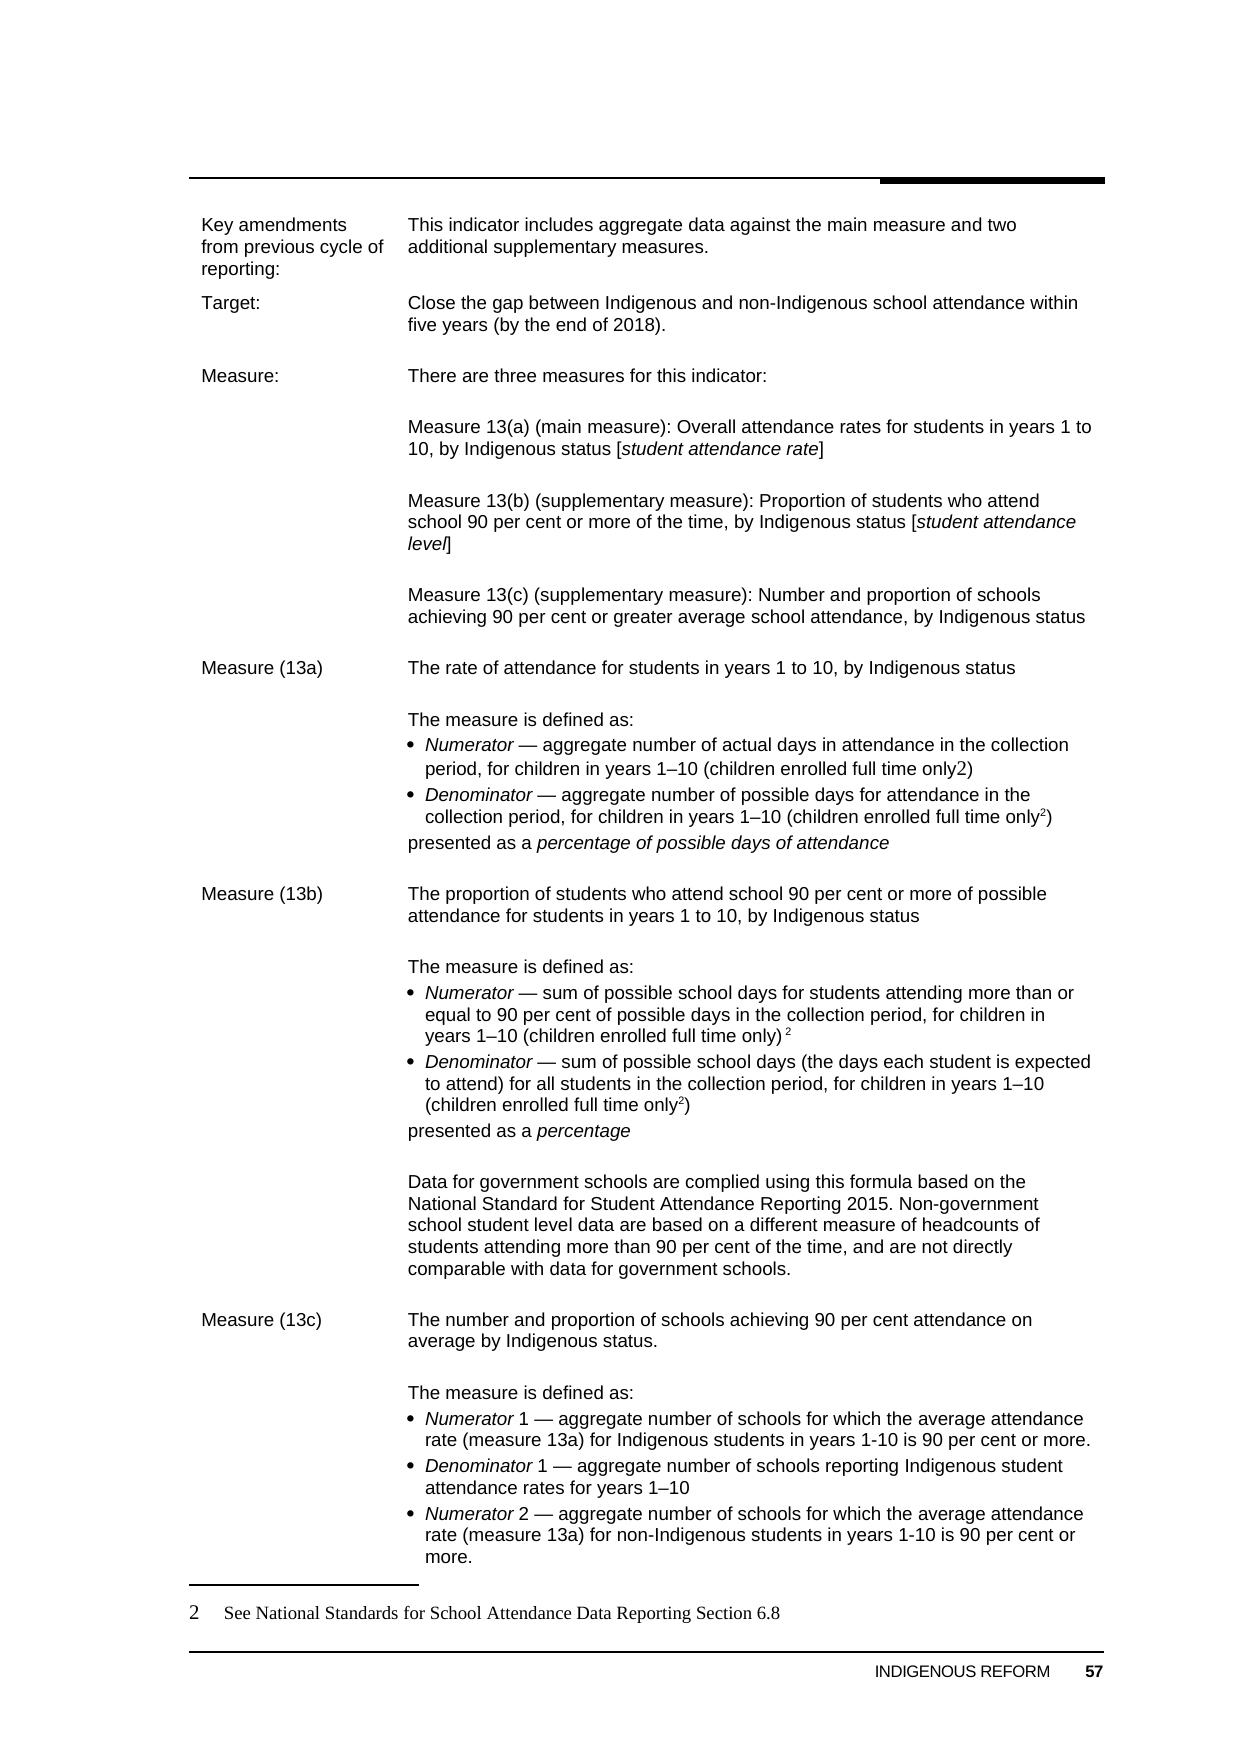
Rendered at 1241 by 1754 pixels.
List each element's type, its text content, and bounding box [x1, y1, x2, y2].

table_cell The rate of attendance for students in years 1 to 10, by Indigenous status The measure is defined as: Numerator — aggregate number of actual days in attendance in the collection period, for children in years 1–10 (children enrolled full time only) Denominator — aggregate number of possible days for attendance in the collection period, for children in years 1–10 (children enrolled full time only2) presented as a percentage of possible days of attendance [396, 657, 1105, 883]
table_cell Target: [189, 292, 396, 365]
table_header Key amendments from previous cycle of reporting: [189, 214, 396, 292]
table_cell Close the gap between Indigenous and non-Indigenous school attendance within five years (by the end of 2018). [396, 292, 1105, 365]
table_cell Measure (13a) [189, 657, 396, 883]
table_cell Measure (13b) [189, 883, 396, 1309]
table_header This indicator includes aggregate data against the main measure and two additional supplementary measures. [396, 214, 1105, 292]
table_cell Measure (13c) [189, 1309, 396, 1571]
table_cell There are three measures for this indicator: Measure 13(a) (main measure): Overall attendance rates for students in years 1 to 10, by Indigenous status [student attendance rate] Measure 13(b) (supplementary measure): Proportion of students who attend school 90 per cent or more of the time, by Indigenous status [student attendance level] Measure 13(c) (supplementary measure): Number and proportion of schools achieving 90 per cent or greater average school attendance, by Indigenous status [396, 365, 1105, 657]
table_cell The proportion of students who attend school 90 per cent or more of possible attendance for students in years 1 to 10, by Indigenous status The measure is defined as: Numerator — sum of possible school days for students attending more than or equal to 90 per cent of possible days in the collection period, for children in years 1–10 (children enrolled full time only) 2 Denominator — sum of possible school days (the days each student is expected to attend) for all students in the collection period, for children in years 1–10 (children enrolled full time only2) presented as a percentage Data for government schools are complied using this formula based on the National Standard for Student Attendance Reporting 2015. Non-government school student level data are based on a different measure of headcounts of students attending more than 90 per cent of the time, and are not directly comparable with data for government schools. [396, 883, 1105, 1309]
table_cell Measure: [189, 365, 396, 657]
